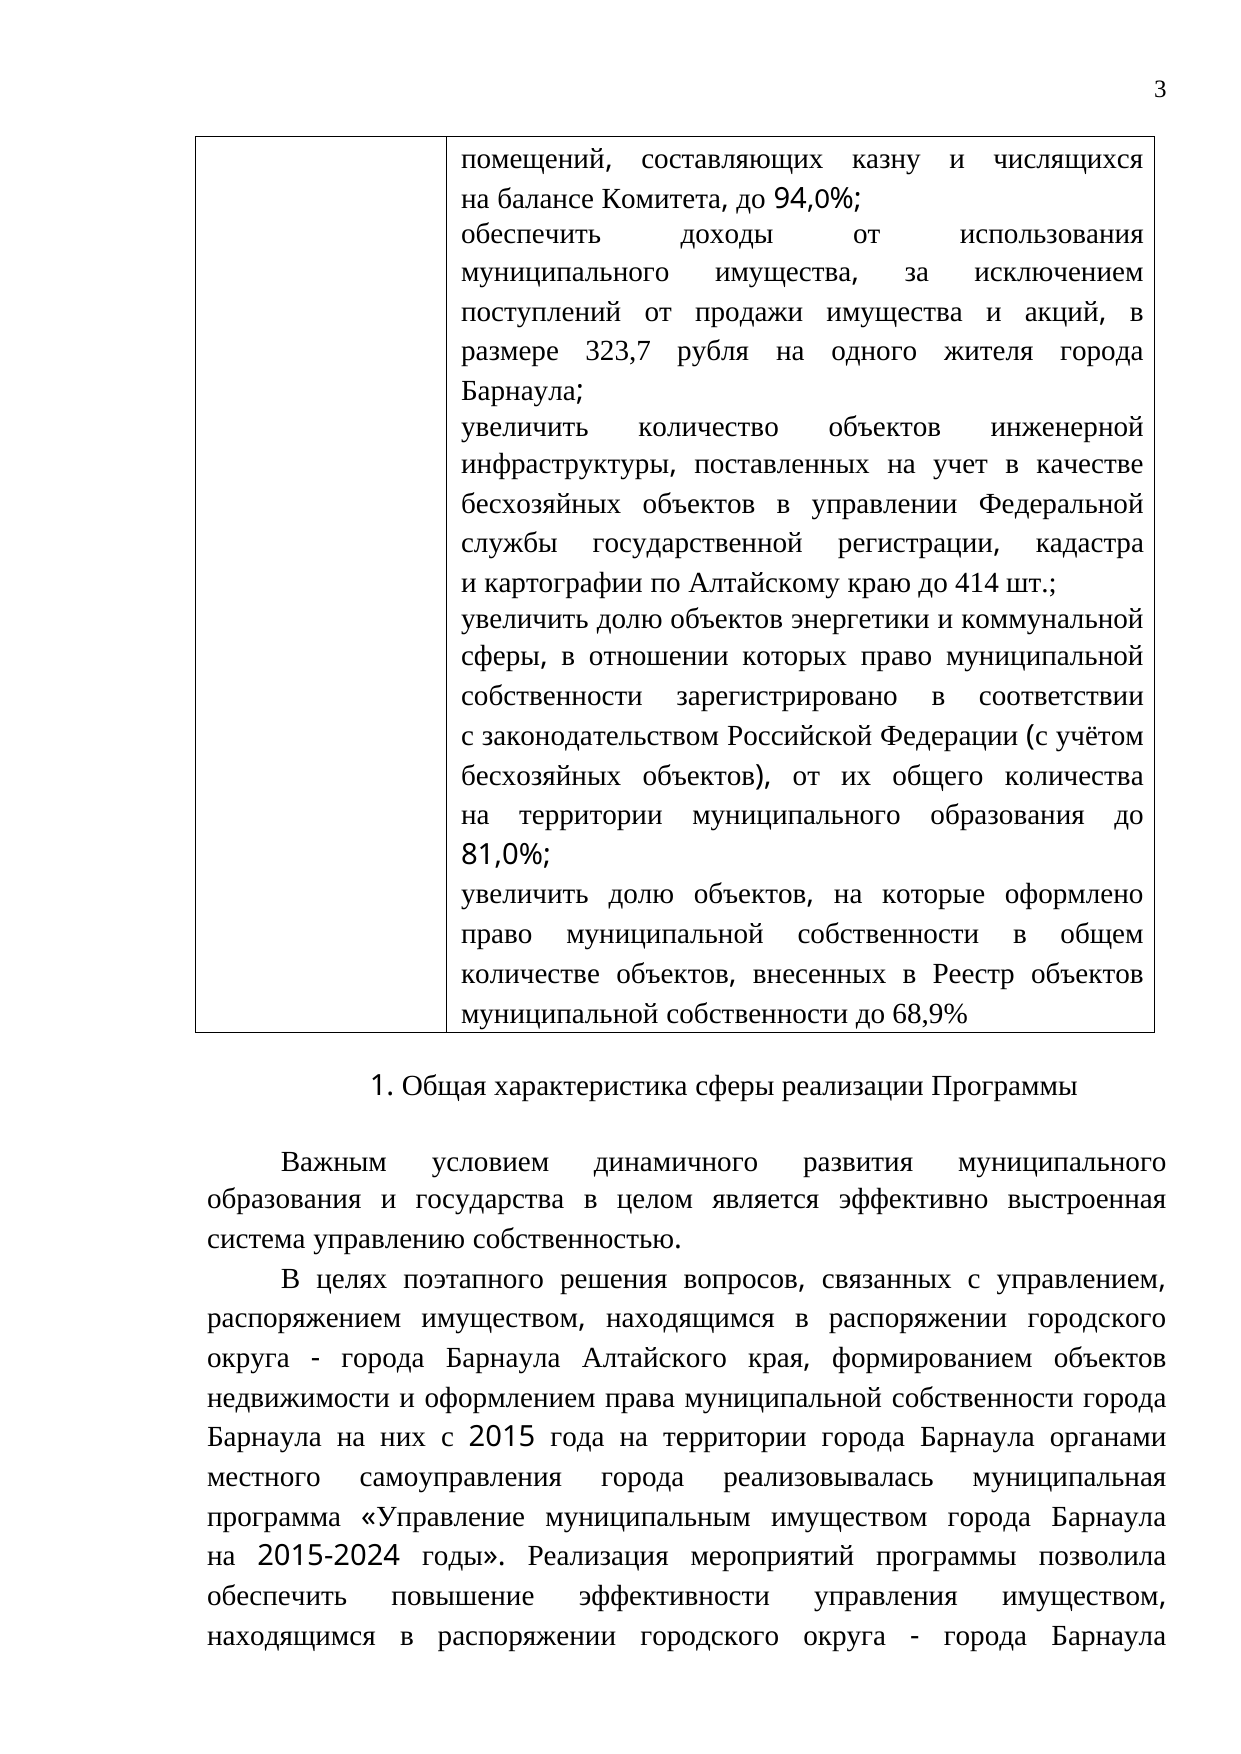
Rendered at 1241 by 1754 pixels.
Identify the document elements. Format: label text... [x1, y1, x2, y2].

text Важным условием динамичного развития муниципального образования и государства в целом является эффективно выстроенная система управлению собственностью. [207, 1144, 1166, 1257]
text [207, 1257, 1166, 1654]
text 1. Общая характеристика сферы реализации Программы [207, 1064, 1166, 1104]
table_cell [196, 137, 446, 1032]
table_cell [447, 137, 1154, 1032]
